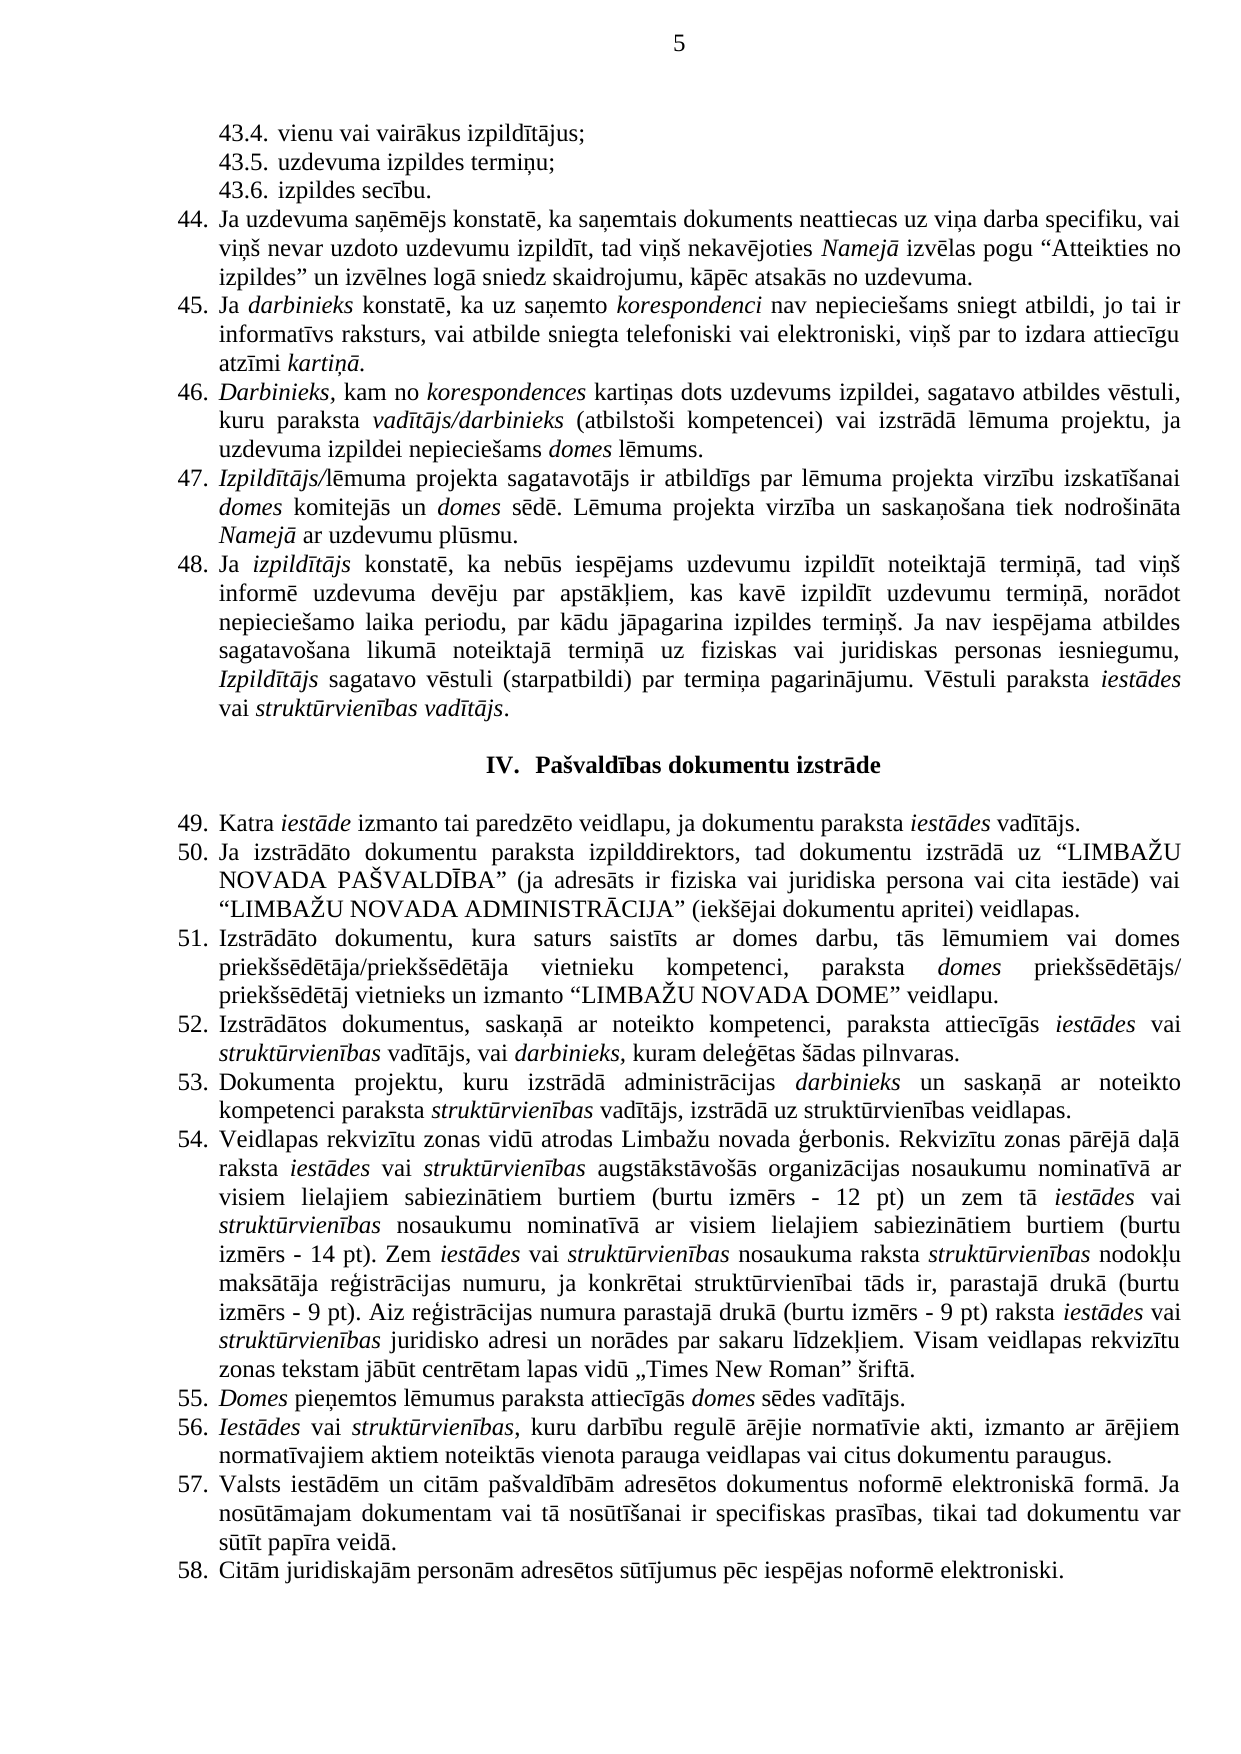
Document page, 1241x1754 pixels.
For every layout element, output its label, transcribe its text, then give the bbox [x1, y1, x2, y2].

list Ja izpildītājs konstatē, ka nebūs iespējams uzdevumu izpildīt noteiktajā termiņā, tad viņš informē uzdevuma devēju par apstākļiem, kas kavē izpildīt uzdevumu termiņā, norādot nepieciešamo laika periodu, par kādu jāpagarina izpildes termiņš. Ja nav iespējama atbildes sagatavošana likumā noteiktajā termiņā uz fiziskas vai juridiskas personas iesniegumu, Izpildītājs sagatavo vēstuli (starpatbildi) par termiņa pagarinājumu. Vēstuli paraksta iestādes vai struktūrvienības vadītājs. [177, 549, 1181, 722]
list Izpildītājs/lēmuma projekta sagatavotājs ir atbildīgs par lēmuma projekta virzību izskatīšanai domes komitejās un domes sēdē. Lēmuma projekta virzība un saskaņošana tiek nodrošināta Namejā ar uzdevumu plūsmu. [177, 463, 1181, 549]
list Katra iestāde izmanto tai paredzēto veidlapu, ja dokumentu paraksta iestādes vadītājs. [177, 808, 1181, 837]
list Iestādes vai struktūrvienības, kuru darbību regulē ārējie normatīvie akti, izmanto ar ārējiem normatīvajiem aktiem noteiktās vienota parauga veidlapas vai citus dokumentu paraugus. [177, 1412, 1181, 1469]
list izpildes secību. [218, 176, 1181, 204]
list uzdevuma izpildes termiņu; [218, 147, 1181, 176]
list Citām juridiskajām personām adresētos sūtījumus pēc iespējas noformē elektroniski. [177, 1556, 1181, 1584]
list Veidlapas rekvizītu zonas vidū atrodas Limbažu novada ģerbonis. Rekvizītu zonas pārējā daļā raksta iestādes vai struktūrvienības augstākstāvošās organizācijas nosaukumu nominatīvā ar visiem lielajiem sabiezinātiem burtiem (burtu izmērs - 12 pt) un zem tā iestādes vai struktūrvienības nosaukumu nominatīvā ar visiem lielajiem sabiezinātiem burtiem (burtu izmērs - 14 pt). Zem iestādes vai struktūrvienības nosaukuma raksta struktūrvienības nodokļu maksātāja reģistrācijas numuru, ja konkrētai struktūrvienībai tāds ir, parastajā drukā (burtu izmērs - 9 pt). Aiz reģistrācijas numura parastajā drukā (burtu izmērs - 9 pt) raksta iestādes vai struktūrvienības juridisko adresi un norādes par sakaru līdzekļiem. Visam veidlapas rekvizītu zonas tekstam jābūt centrētam lapas vidū „Times New Roman” šriftā. [177, 1124, 1181, 1383]
list Ja uzdevuma saņēmējs konstatē, ka saņemtais dokuments neattiecas uz viņa darba specifiku, vai viņš nevar uzdoto uzdevumu izpildīt, tad viņš nekavējoties Namejā izvēlas pogu “Atteikties no izpildes” un izvēlnes logā sniedz skaidrojumu, kāpēc atsakās no uzdevuma. [177, 204, 1181, 291]
list vienu vai vairākus izpildītājus; [218, 118, 1181, 147]
list Ja darbinieks konstatē, ka uz saņemto korespondenci nav nepieciešams sniegt atbildi, jo tai ir informatīvs raksturs, vai atbilde sniegta telefoniski vai elektroniski, viņš par to izdara attiecīgu atzīmi kartiņā. [177, 291, 1181, 377]
list Ja izstrādāto dokumentu paraksta izpilddirektors, tad dokumentu izstrādā uz “Limbažu novada pašvaldība” (ja adresāts ir fiziska vai juridiska persona vai cita iestāde) vai “Limbažu novada administrācija” (iekšējai dokumentu apritei) veidlapas. [177, 837, 1181, 923]
list Darbinieks, kam no korespondences kartiņas dots uzdevums izpildei, sagatavo atbildes vēstuli, kuru paraksta vadītājs/darbinieks (atbilstoši kompetencei) vai izstrādā lēmuma projektu, ja uzdevuma izpildei nepieciešams domes lēmums. [177, 377, 1181, 463]
list Izstrādāto dokumentu, kura saturs saistīts ar domes darbu, tās lēmumiem vai domes priekšsēdētāja/priekšsēdētāja vietnieku kompetenci, paraksta domes priekšsēdētājs/ priekšsēdētāj vietnieks un izmanto “Limbažu novada dome” veidlapu. [177, 923, 1181, 1009]
list Domes pieņemtos lēmumus paraksta attiecīgās domes sēdes vadītājs. [177, 1383, 1181, 1412]
list Valsts iestādēm un citām pašvaldībām adresētos dokumentus noformē elektroniskā formā. Ja nosūtāmajam dokumentam vai tā nosūtīšanai ir specifiskas prasības, tikai tad dokumentu var sūtīt papīra veidā. [177, 1469, 1181, 1556]
list Dokumenta projektu, kuru izstrādā administrācijas darbinieks un saskaņā ar noteikto kompetenci paraksta struktūrvienības vadītājs, izstrādā uz struktūrvienības veidlapas. [177, 1067, 1181, 1124]
list Izstrādātos dokumentus, saskaņā ar noteikto kompetenci, paraksta attiecīgās iestādes vai struktūrvienības vadītājs, vai darbinieks, kuram deleģētas šādas pilnvaras. [177, 1009, 1181, 1067]
list Pašvaldības dokumentu izstrāde [486, 751, 1181, 779]
